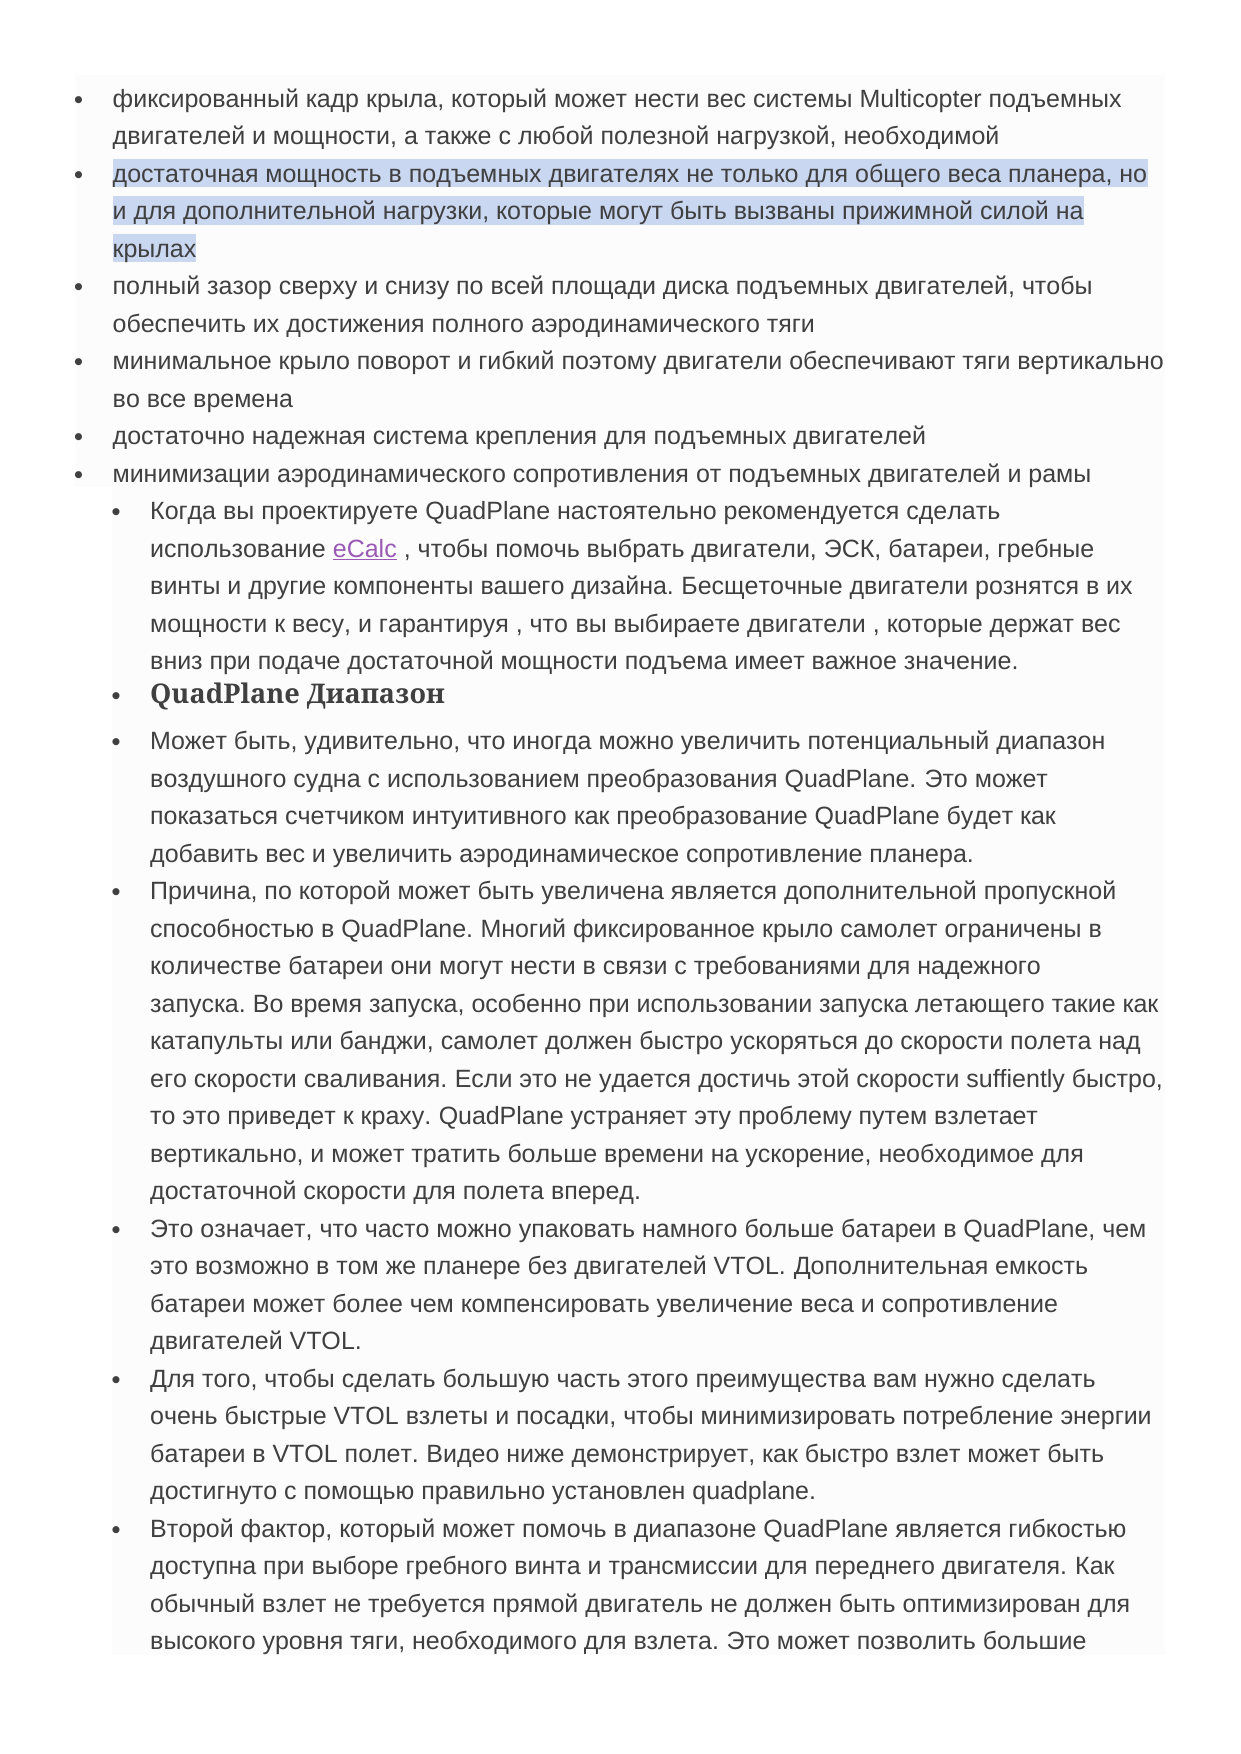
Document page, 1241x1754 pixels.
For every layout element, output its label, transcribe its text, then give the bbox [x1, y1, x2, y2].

list Для того, чтобы сделать большую часть этого преимущества вам нужно сделать очень быстрые VTOL взлеты и посадки, чтобы минимизировать потребление энергии батареи в VTOL полет. Видео ниже демонстрирует, как быстро взлет может быть достигнуто с помощью правильно установлен quadplane. [112, 1355, 1165, 1505]
list достаточная мощность в подъемных двигателях не только для общего веса планера, но и для дополнительной нагрузки, которые могут быть вызваны прижимной силой на крылах [75, 150, 1165, 262]
list Причина, по которой может быть увеличена является дополнительной пропускной способностью в QuadPlane. Многий фиксированное крыло самолет ограничены в количестве батареи они могут нести в связи с требованиями для надежного запуска. Во время запуска, особенно при использовании запуска летающего такие как катапульты или банджи, самолет должен быстро ускоряться до скорости полета над его скорости сваливания. Если это не удается достичь этой скорости suffiently быстро, то это приведет к краху. QuadPlane устраняет эту проблему путем взлетает вертикально, и может тратить больше времени на ускорение, необходимое для достаточной скорости для полета вперед. [112, 867, 1165, 1205]
list достаточно надежная система крепления для подъемных двигателей [75, 412, 1165, 450]
list Когда вы проектируете QuadPlane настоятельно рекомендуется сделать использование eCalc , чтобы помочь выбрать двигатели, ЭСК, батареи, гребные винты и другие компоненты вашего дизайна. Бесщеточные двигатели рознятся в их мощности к весу, и гарантируя , что вы выбираете двигатели , которые держат вес вниз при подаче достаточной мощности подъема имеет важное значение. [112, 487, 1165, 675]
list фиксированный кадр крыла, который может нести вес системы Multicopter подъемных двигателей и мощности, а также с любой полезной нагрузкой, необходимой [75, 75, 1165, 150]
list Может быть, удивительно, что иногда можно увеличить потенциальный диапазон воздушного судна с использованием преобразования QuadPlane. Это может показаться счетчиком интуитивного как преобразование QuadPlane будет как добавить вес и увеличить аэродинамическое сопротивление планера. [112, 717, 1165, 867]
list полный зазор сверху и снизу по всей площади диска подъемных двигателей, чтобы обеспечить их достижения полного аэродинамического тяги [75, 262, 1165, 337]
list минимизации аэродинамического сопротивления от подъемных двигателей и рамы [75, 450, 1165, 487]
subtitle QuadPlane Диапазон [112, 675, 1165, 712]
list минимальное крыло поворот и гибкий поэтому двигатели обеспечивают тяги вертикально во все времена [75, 337, 1165, 412]
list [112, 1505, 1165, 1655]
list Это означает, что часто можно упаковать намного больше батареи в QuadPlane, чем это возможно в том же планере без двигателей VTOL. Дополнительная емкость батареи может более чем компенсировать увеличение веса и сопротивление двигателей VTOL. [112, 1205, 1165, 1355]
